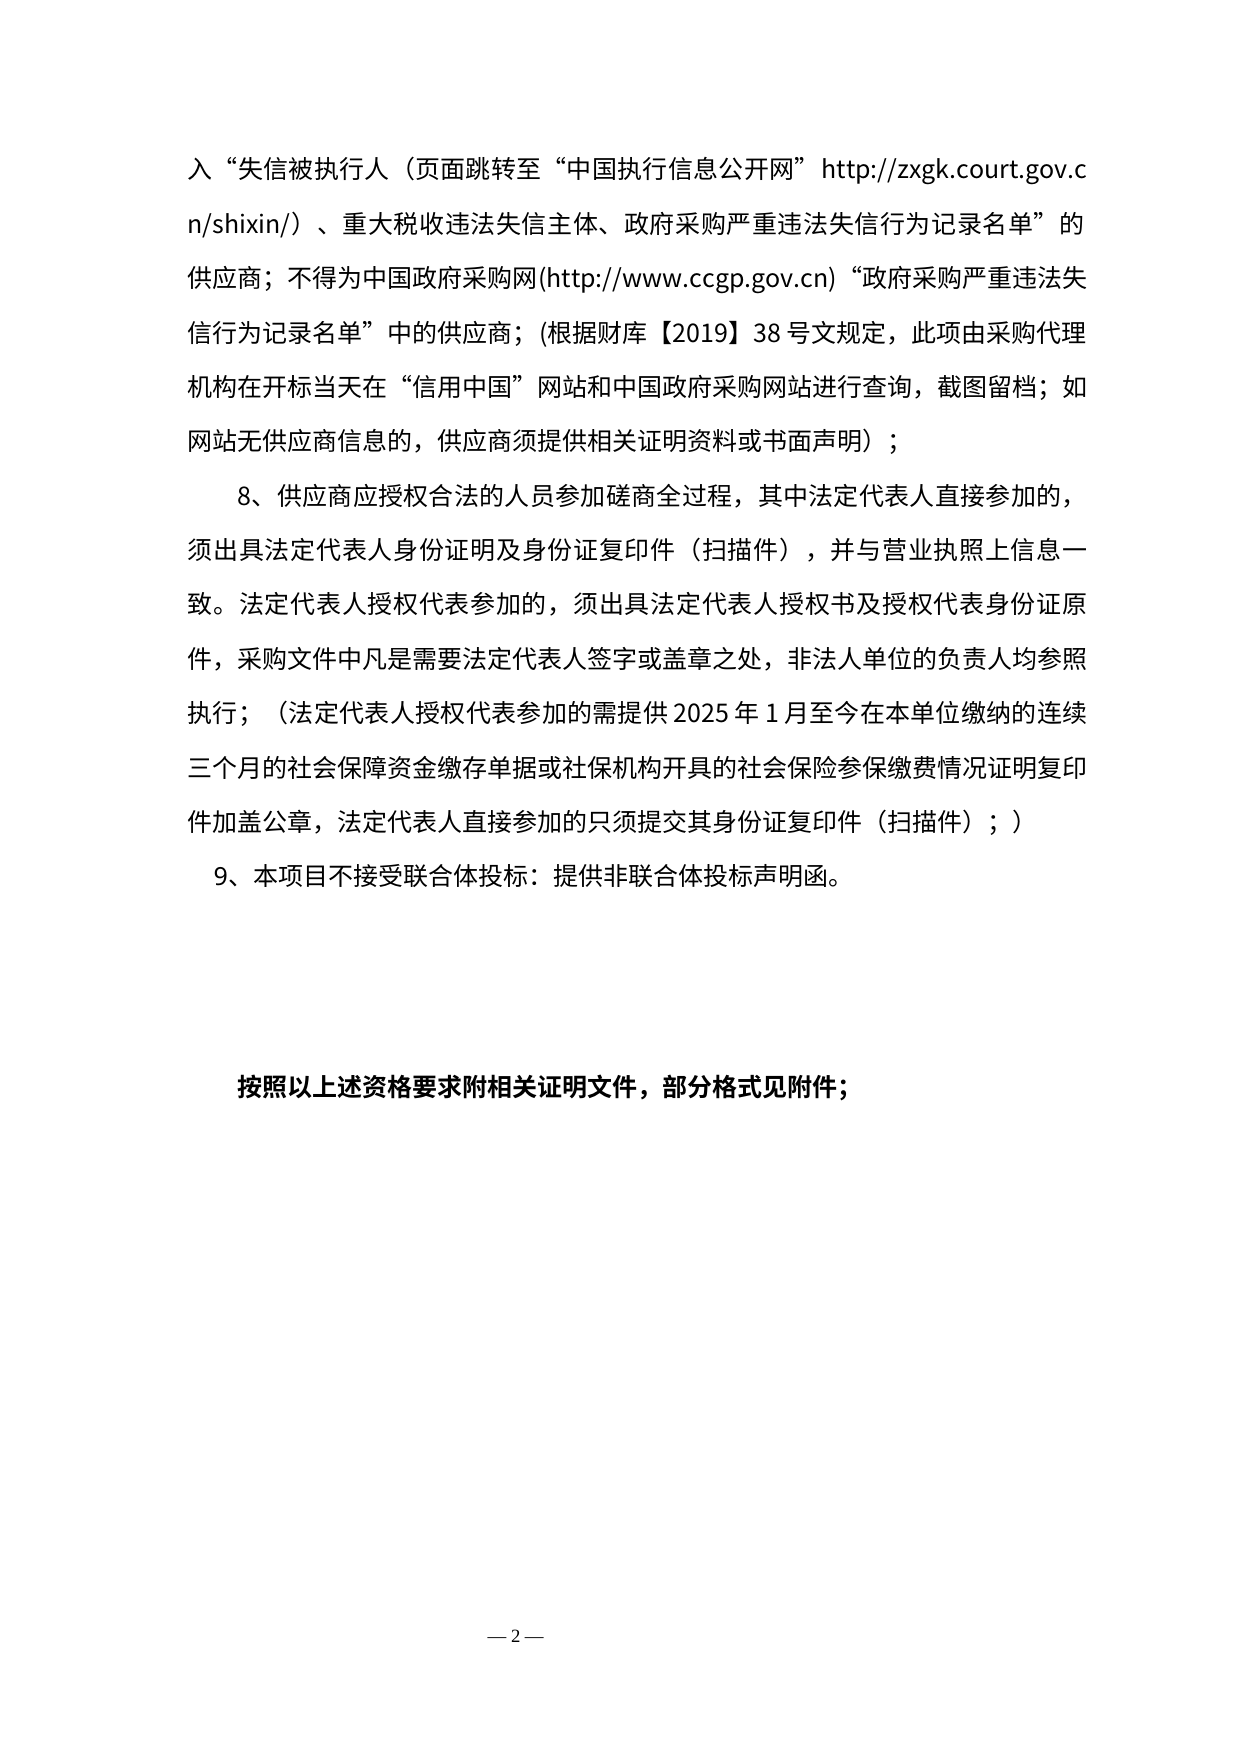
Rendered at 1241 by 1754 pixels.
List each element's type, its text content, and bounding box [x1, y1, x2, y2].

text 8、供应商应授权合法的人员参加磋商全过程，其中法定代表人直接参加的，须出具法定代表人身份证明及身份证复印件（扫描件），并与营业执照上信息一致。法定代表人授权代表参加的，须出具法定代表人授权书及授权代表身份证原件，采购文件中凡是需要法定代表人签字或盖章之处，非法人单位的负责人均参照执行；（法定代表人授权代表参加的需提供2025年1月至今在本单位缴纳的连续三个月的社会保障资金缴存单据或社保机构开具的社会保险参保缴费情况证明复印件加盖公章，法定代表人直接参加的只须提交其身份证复印件（扫描件）；） 9、本项目不接受联合体投标：提供非联合体投标声明函。 [187, 476, 1087, 893]
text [187, 150, 1087, 458]
list 按照以上述资格要求附相关证明文件，部分格式见附件； [187, 1068, 1087, 1104]
